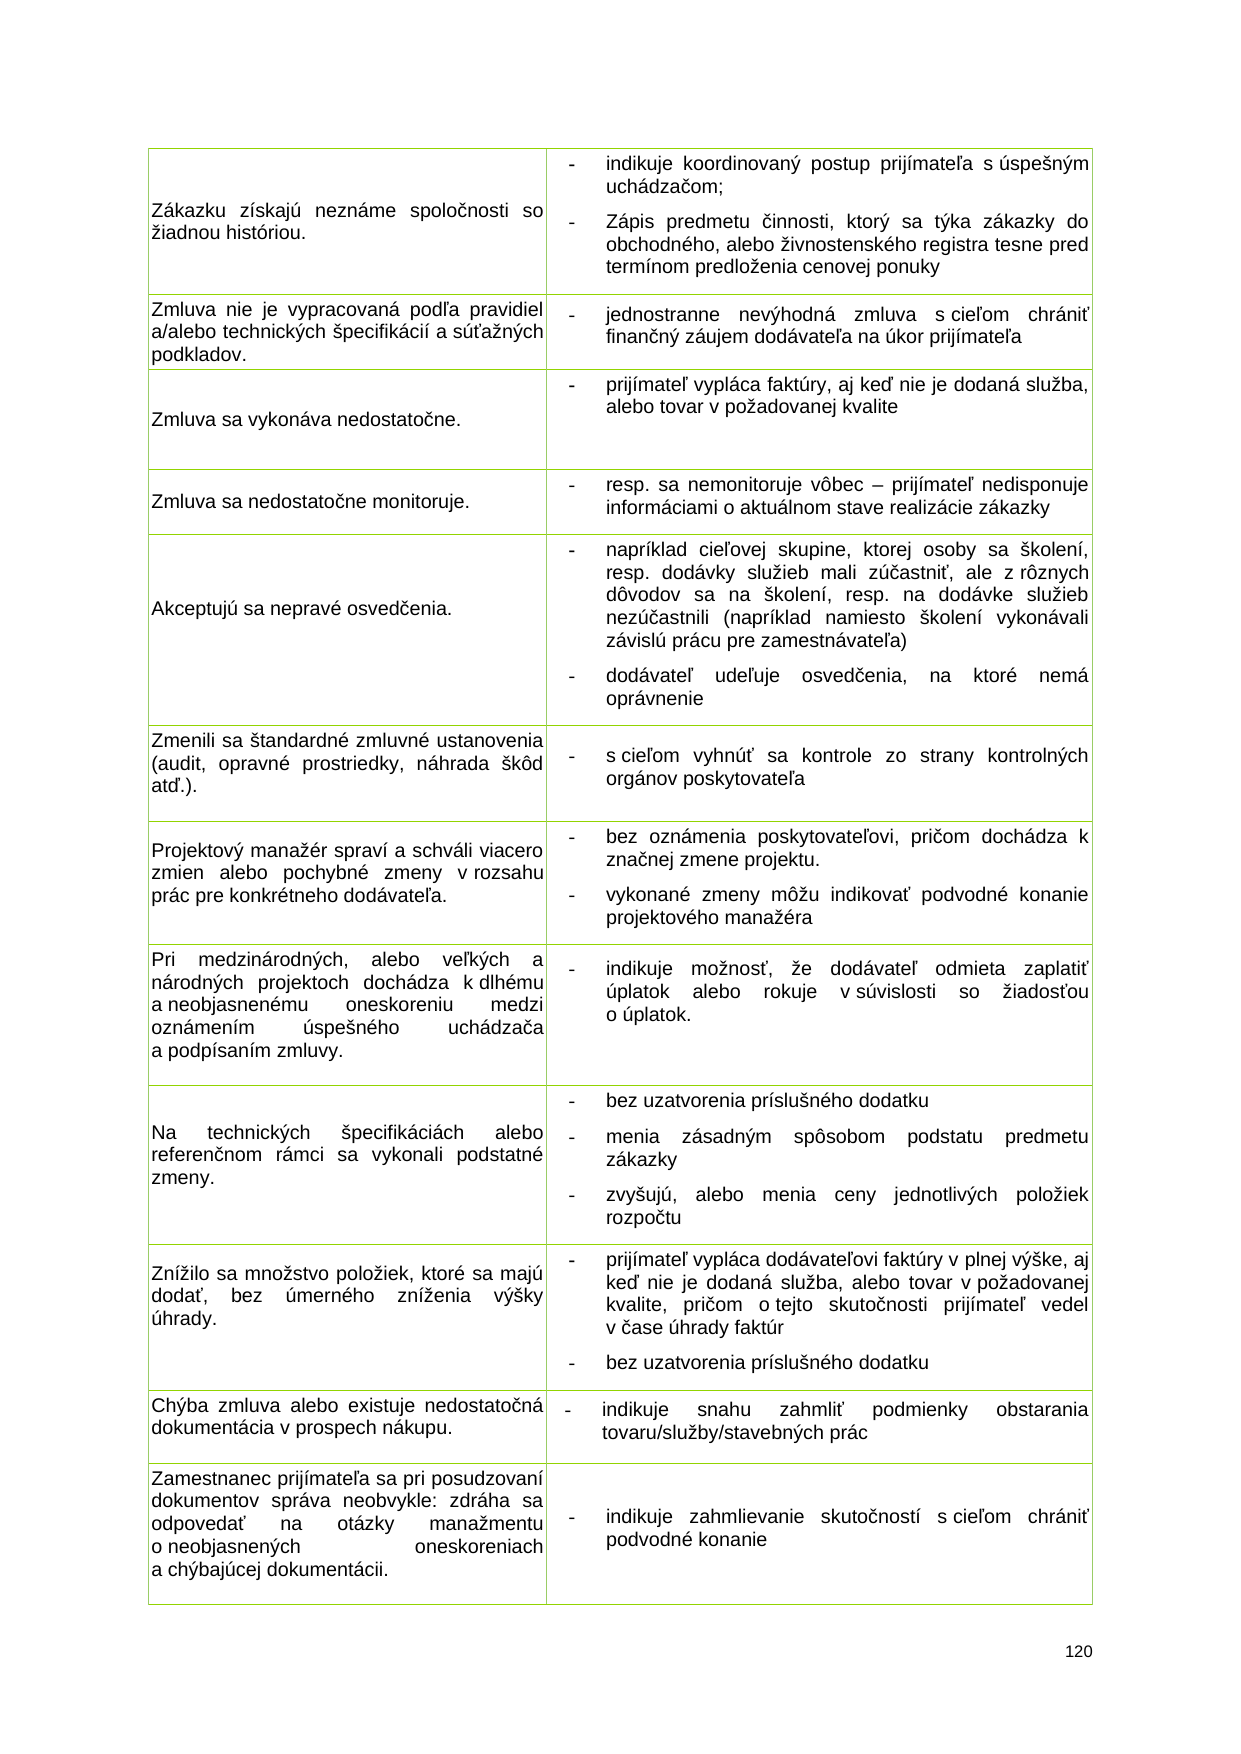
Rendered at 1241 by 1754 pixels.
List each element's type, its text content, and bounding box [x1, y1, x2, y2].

table_cell indikuje koordinovaný postup prijímateľa s úspešným uchádzačom; Zápis predmetu činnosti, ktorý sa týka zákazky do obchodného, alebo živnostenského registra tesne pred termínom predloženia cenovej ponuky [547, 149, 1092, 293]
table_cell Chýba zmluva alebo existuje nedostatočná dokumentácia v prospech nákupu. [149, 1391, 546, 1463]
table_cell Zamestnanec prijímateľa sa pri posudzovaní dokumentov správa neobvykle: zdráha sa odpovedať na otázky manažmentu o neobjasnených oneskoreniach a chýbajúcej dokumentácii. [149, 1464, 546, 1604]
table_cell s cieľom vyhnúť sa kontrole zo strany kontrolných orgánov poskytovateľa [547, 726, 1092, 821]
table_cell Zákazku získajú neznáme spoločnosti so žiadnou históriou. [149, 149, 546, 293]
table_cell Projektový manažér spraví a schváli viacero zmien alebo pochybné zmeny v rozsahu prác pre konkrétneho dodávateľa. [149, 822, 546, 944]
table_cell Akceptujú sa nepravé osvedčenia. [149, 535, 546, 725]
table_cell Zmluva nie je vypracovaná podľa pravidiel a/alebo technických špecifikácií a súťažných podkladov. [149, 295, 546, 368]
table_cell prijímateľ vypláca faktúry, aj keď nie je dodaná služba, alebo tovar v požadovanej kvalite [547, 370, 1092, 469]
table_cell indikuje možnosť, že dodávateľ odmieta zaplatiť úplatok alebo rokuje v súvislosti so žiadosťou o úplatok. [547, 945, 1092, 1085]
table_cell Znížilo sa množstvo položiek, ktoré sa majú dodať, bez úmerného zníženia výšky úhrady. [149, 1245, 546, 1389]
table_cell bez uzatvorenia príslušného dodatku menia zásadným spôsobom podstatu predmetu zákazky zvyšujú, alebo menia ceny jednotlivých položiek rozpočtu [547, 1086, 1092, 1244]
table_cell prijímateľ vypláca dodávateľovi faktúry v plnej výške, aj keď nie je dodaná služba, alebo tovar v požadovanej kvalite, pričom o tejto skutočnosti prijímateľ vedel v čase úhrady faktúr bez uzatvorenia príslušného dodatku [547, 1245, 1092, 1389]
table_cell resp. sa nemonitoruje vôbec – prijímateľ nedisponuje informáciami o aktuálnom stave realizácie zákazky [547, 470, 1092, 534]
table_cell napríklad cieľovej skupine, ktorej osoby sa školení, resp. dodávky služieb mali zúčastniť, ale z rôznych dôvodov sa na školení, resp. na dodávke služieb nezúčastnili (napríklad namiesto školení vykonávali závislú prácu pre zamestnávateľa) dodávateľ udeľuje osvedčenia, na ktoré nemá oprávnenie [547, 535, 1092, 725]
table_cell Zmenili sa štandardné zmluvné ustanovenia (audit, opravné prostriedky, náhrada škôd atď.). [149, 726, 546, 821]
table_cell jednostranne nevýhodná zmluva s cieľom chrániť finančný záujem dodávateľa na úkor prijímateľa [547, 295, 1092, 368]
table_cell Zmluva sa nedostatočne monitoruje. [149, 470, 546, 534]
table_cell Zmluva sa vykonáva nedostatočne. [149, 370, 546, 469]
table_cell indikuje snahu zahmliť podmienky obstarania tovaru/služby/stavebných prác [547, 1391, 1092, 1463]
table_cell Na technických špecifikáciách alebo referenčnom rámci sa vykonali podstatné zmeny. [149, 1086, 546, 1244]
table_cell bez oznámenia poskytovateľovi, pričom dochádza k značnej zmene projektu. vykonané zmeny môžu indikovať podvodné konanie projektového manažéra [547, 822, 1092, 944]
table_cell indikuje zahmlievanie skutočností s cieľom chrániť podvodné konanie [547, 1464, 1092, 1604]
table_cell Pri medzinárodných, alebo veľkých a národných projektoch dochádza k dlhému a neobjasnenému oneskoreniu medzi oznámením úspešného uchádzača a podpísaním zmluvy. [149, 945, 546, 1085]
